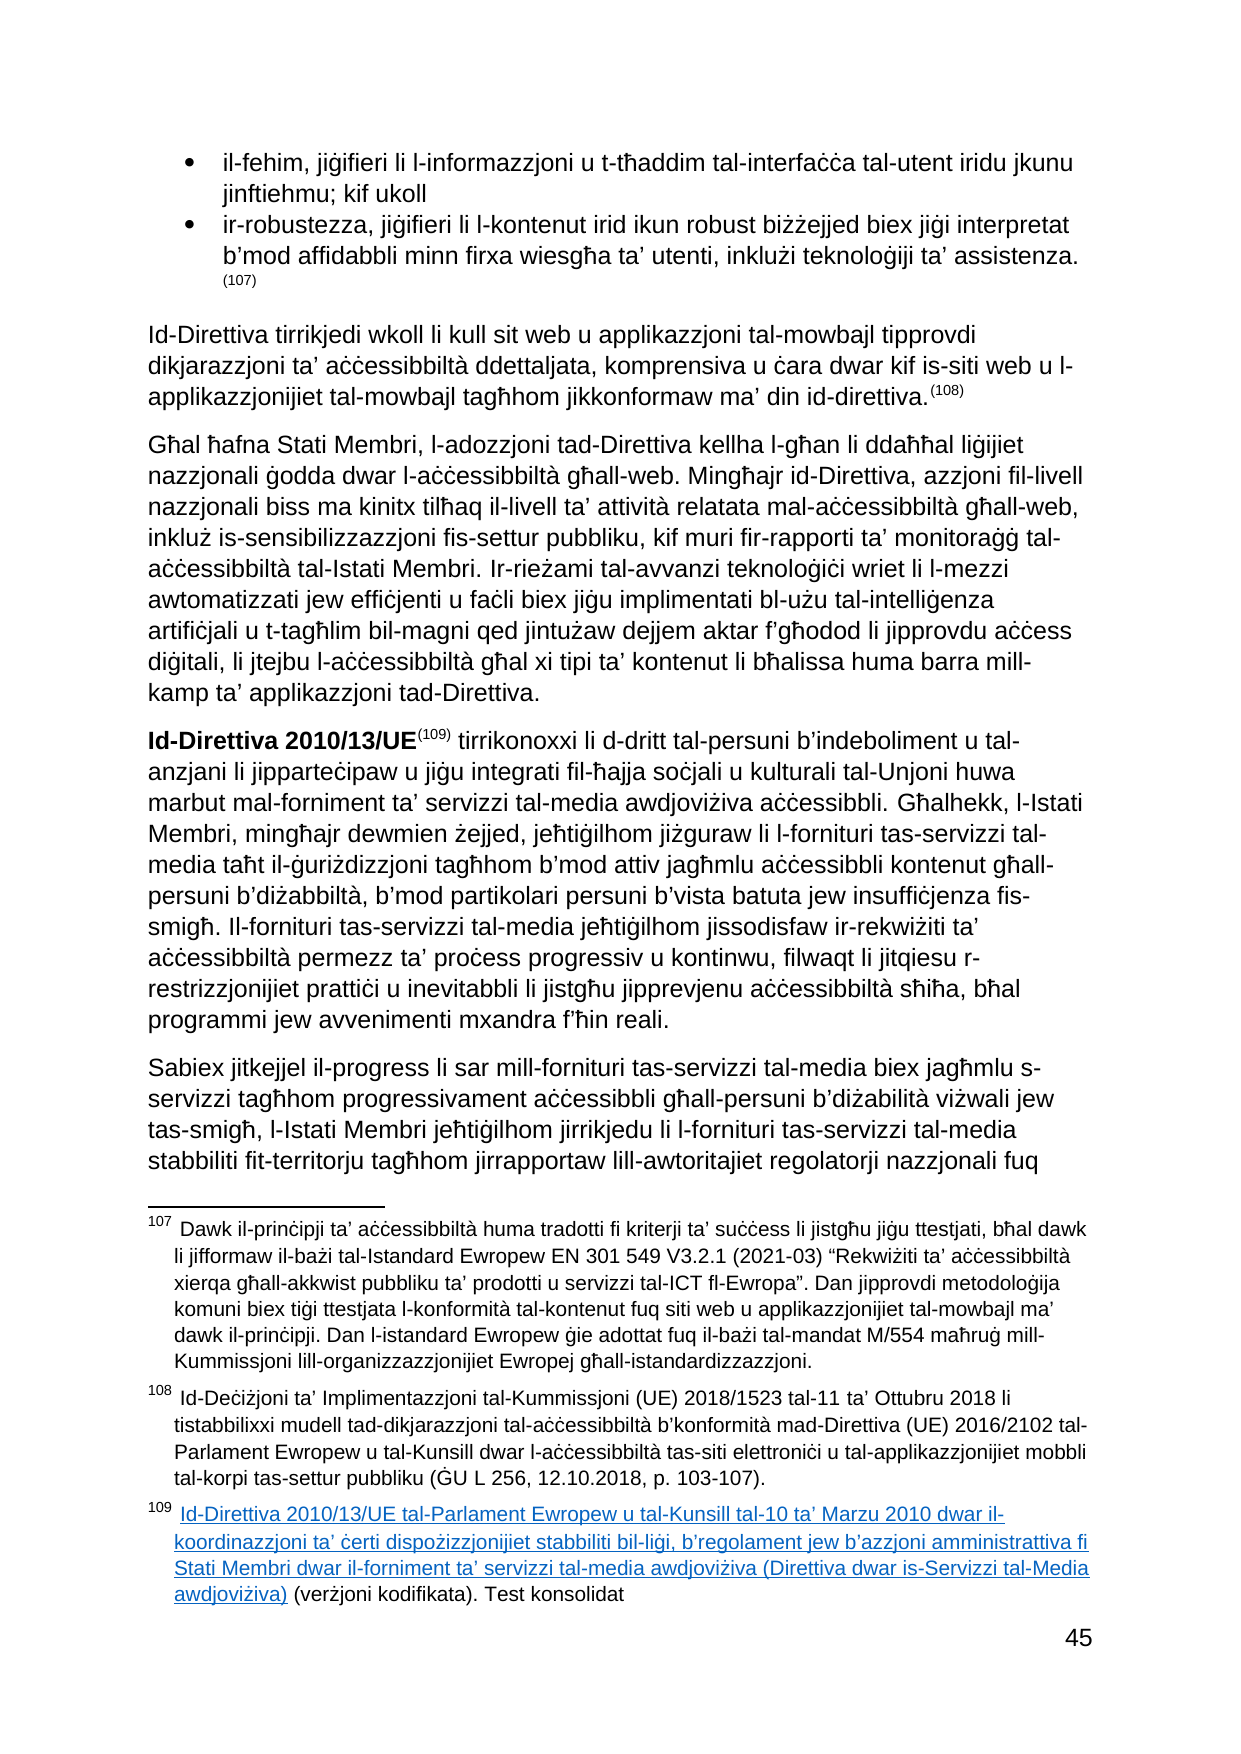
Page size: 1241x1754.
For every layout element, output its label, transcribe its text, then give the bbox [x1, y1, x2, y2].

text Id-Direttiva 2010/13/UE() tirrikonoxxi li d-dritt tal-persuni b’indeboliment u tal-anzjani li jipparteċipaw u jiġu integrati fil-ħajja soċjali u kulturali tal-Unjoni huwa marbut mal-forniment ta’ servizzi tal-media awdjoviżiva aċċessibbli. Għalhekk, l-Istati Membri, mingħajr dewmien żejjed, jeħtiġilhom jiżguraw li l-fornituri tas-servizzi tal-media taħt il-ġuriżdizzjoni tagħhom b’mod attiv jagħmlu aċċessibbli kontenut għall-persuni b’diżabbiltà, b’mod partikolari persuni b’vista batuta jew insuffiċjenza fis-smigħ. Il-fornituri tas-servizzi tal-media jeħtiġilhom jissodisfaw ir-rekwiżiti ta’ aċċessibbiltà permezz ta’ proċess progressiv u kontinwu, filwaqt li jitqiesu r-restrizzjonijiet prattiċi u inevitabbli li jistgħu jipprevjenu aċċessibbiltà sħiħa, bħal programmi jew avvenimenti mxandra f’ħin reali. [148, 726, 1092, 1034]
text Sabiex jitkejjel il-progress li sar mill-fornituri tas-servizzi tal-media biex jagħmlu s-servizzi tagħhom progressivament aċċessibbli għall-persuni b’diżabilità viżwali jew tas-smigħ, l-Istati Membri jeħtiġilhom jirrikjedu li l-fornituri tas-servizzi tal-media stabbiliti fit-territorju tagħhom jirrapportaw lill-awtoritajiet regolatorji nazzjonali fuq bażi regolari. L-Istati Membri jeħtiġilhom iħeġġu wkoll lill-fornituri tas-servizzi tal-media biex jiżviluppaw pjanijiet ta’ azzjoni għall-aċċessibbiltà biex kontinwament u progressivament irendu s-servizzi tagħhom aktar aċċessibbli għall-persuni b’diżabbiltà. Dawn il-pjanijiet ta’ azzjoni jridu jiġu kkomunikati lill-awtoritajiet jew lill-korpi regolatorji nazzjonali. Kull Stat Membru jeħtieġlu jaħtar ukoll punt ta’ kuntatt online uniku u faċilment aċċessibbli, inkluż minn persuni b’diżabilità, u disponibbli għall-pubbliku biex jipprovdi informazzjoni u jirċievi lmenti dwar kwalunkwe waħda mill-kwistjonijiet ta’ aċċessibbiltà msemmija hawn fuq. [148, 1053, 1092, 1174]
text Id-Direttiva tirrikjedi wkoll li kull sit web u applikazzjoni tal-mowbajl tipprovdi dikjarazzjoni ta’ aċċessibbiltà ddettaljata, komprensiva u ċara dwar kif is-siti web u l-applikazzjonijiet tal-mowbajl tagħhom jikkonformaw ma’ din id-direttiva.() [148, 320, 1092, 411]
list il-fehim, jiġifieri li l-informazzjoni u t-tħaddim tal-interfaċċa tal-utent iridu jkunu jinftiehmu; kif ukoll [185, 148, 1092, 208]
text Għal ħafna Stati Membri, l-adozzjoni tad-Direttiva kellha l-għan li ddaħħal liġijiet nazzjonali ġodda dwar l-aċċessibbiltà għall-web. Mingħajr id-Direttiva, azzjoni fil-livell nazzjonali biss ma kinitx tilħaq il-livell ta’ attività relatata mal-aċċessibbiltà għall-web, inkluż is-sensibilizzazzjoni fis-settur pubbliku, kif muri fir-rapporti ta’ monitoraġġ tal-aċċessibbiltà tal-Istati Membri. Ir-rieżami tal-avvanzi teknoloġiċi wriet li l-mezzi awtomatizzati jew effiċjenti u faċli biex jiġu implimentati bl-użu tal-intelliġenza artifiċjali u t-tagħlim bil-magni qed jintużaw dejjem aktar f’għodod li jipprovdu aċċess diġitali, li jtejbu l-aċċessibbiltà għal xi tipi ta’ kontenut li bħalissa huma barra mill-kamp ta’ applikazzjoni tad-Direttiva. [148, 429, 1092, 707]
list ir-robustezza, jiġifieri li l-kontenut irid ikun robust biżżejjed biex jiġi interpretat b’mod affidabbli minn firxa wiesgħa ta’ utenti, inklużi teknoloġiji ta’ assistenza.() [185, 210, 1092, 301]
